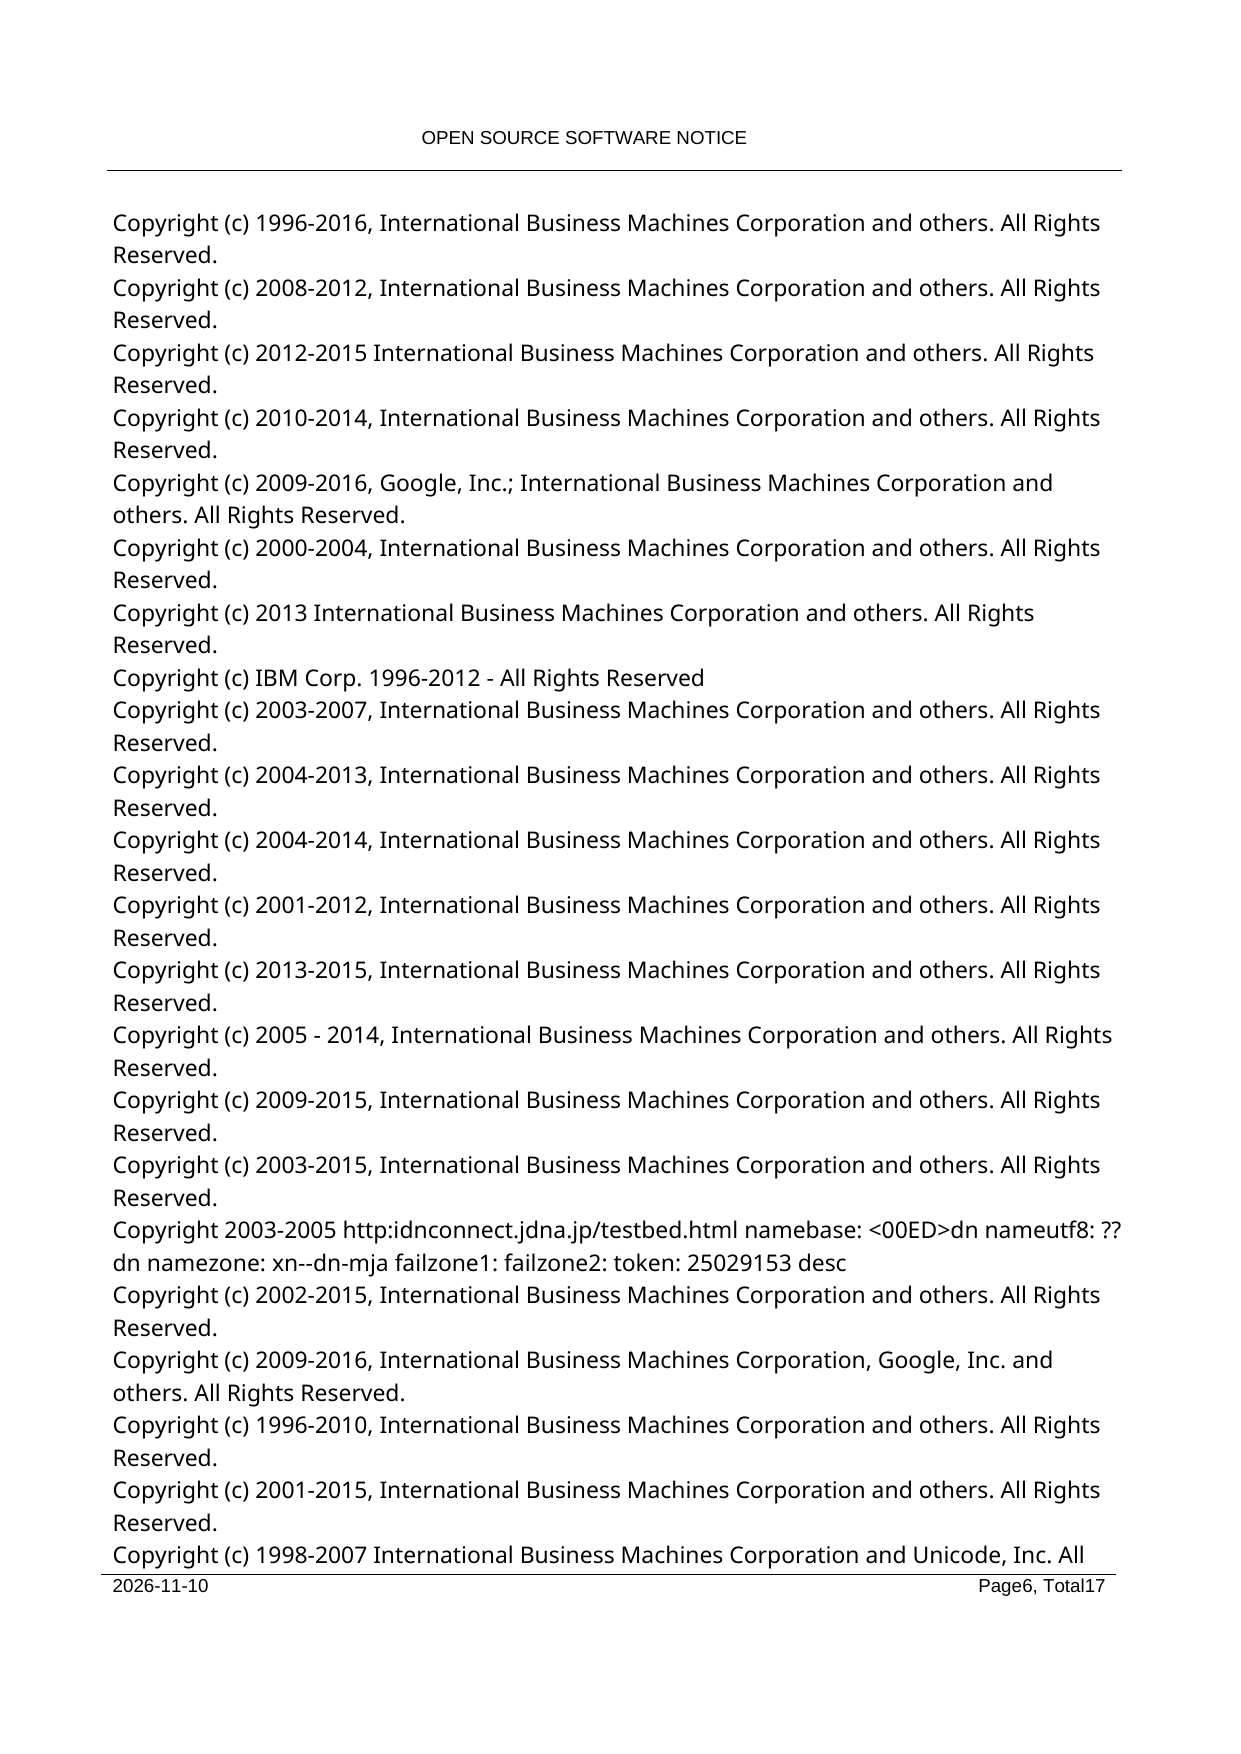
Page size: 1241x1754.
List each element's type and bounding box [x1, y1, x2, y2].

text [112, 206, 1128, 1571]
